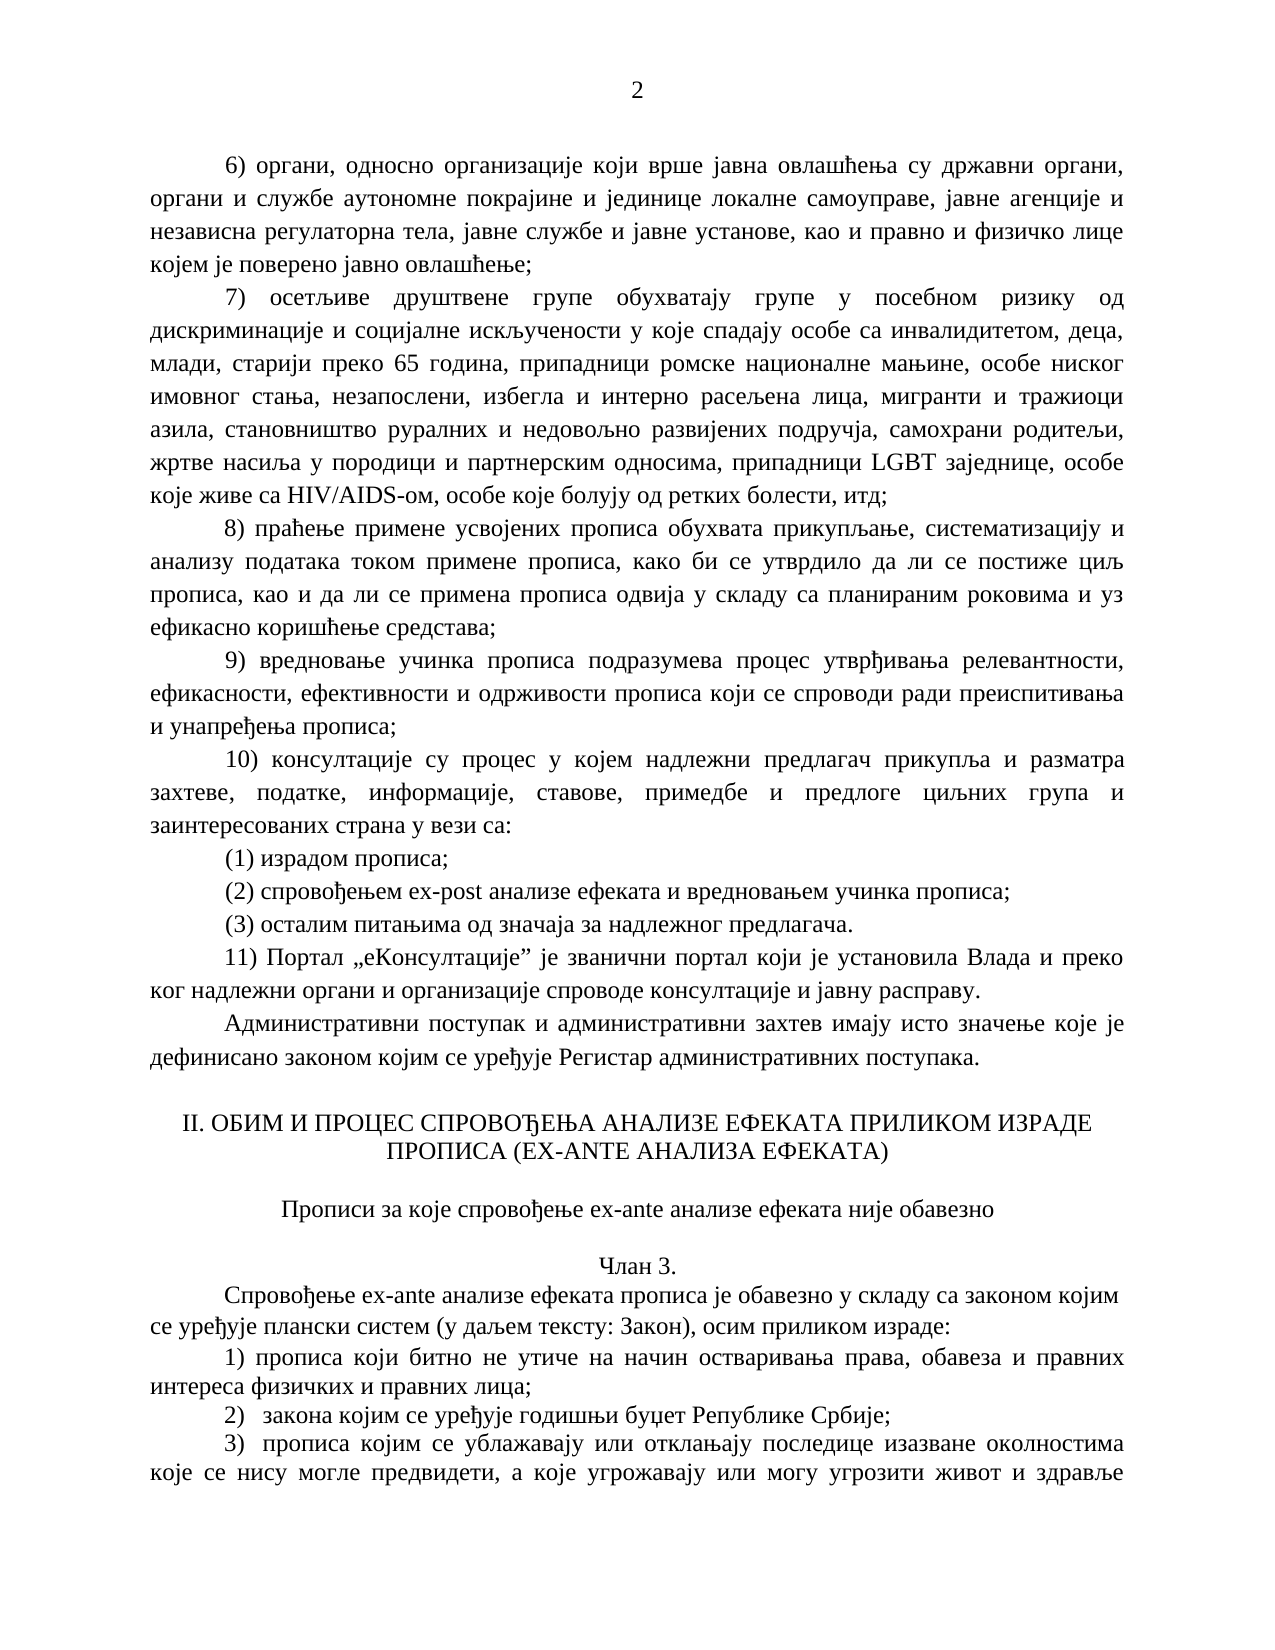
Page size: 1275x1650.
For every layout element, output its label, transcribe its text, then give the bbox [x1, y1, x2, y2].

text 7) осетљиве друштвене групе обухватају групе у посебном ризику од дискриминације и социјалне искључености у које спадају особе са инвалидитетом, деца, млади, старији преко 65 година, припадници ромске националне мањине, особе ниског имовног стања, незапослени, избегла и интерно расељена лица, мигранти и тражиоци азила, становништво руралних и недовољно развијених подручја, самохрани родитељи, жртве насиља у породици и партнерским односима, припадници LGBT заједнице, особе које живе са HIV/AIDS-ом, особе које болују од ретких болести, итд; [150, 282, 1125, 509]
list II. ОБИМ И ПРОЦЕС СПРОВОЂЕЊА АНАЛИЗЕ ЕФЕКАТА ПРИЛИКОМ ИЗРАДЕ ПРОПИСА (EX-ANTE АНАЛИЗА ЕФЕКАТА) [150, 1108, 1125, 1165]
text (3) осталим питањима од значаја за надлежног предлагача. [150, 909, 1125, 938]
subtitle Члан 3. [150, 1251, 1125, 1280]
list Прописи за које спровођење ex-ante анализе ефеката није обавезно [150, 1194, 1125, 1223]
text 6) органи, односно организације који врше јавна овлашћења су државни органи, органи и службе аутономне покрајине и јединице локалне самоуправе, јавне агенције и независна регулаторна тела, јавне службе и јавне установе, као и правно и физичко лице којем је поверено јавно овлашћење; [150, 150, 1125, 278]
text 10) консултације су процес у којем надлежни предлагач прикупља и разматра захтеве, податке, информације, ставове, примедбе и предлоге циљних група и заинтересованих страна у вези са: [150, 744, 1125, 839]
text Спровођење еx-ante анализе ефеката прописа је обавезно у складу са законом којим се уређује плански систем (у даљем тексту: Закон), осим приликом израде: [150, 1280, 1125, 1340]
text 9) вредновање учинка прописа подразумева процес утврђивања релевантности, ефикасности, ефективности и одрживости прописа који се спроводи ради преиспитивања и унапређења прописа; [150, 645, 1125, 740]
list 2) закона којим се уређује годишњи буџет Републике Србије; [150, 1400, 1125, 1428]
list 1) прописа који битно не утиче на начин остваривања права, обавеза и правних интереса физичких и правних лица; [150, 1342, 1125, 1400]
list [150, 1428, 1125, 1486]
text 11) Портал „еКонсултације” је званични портал који је установила Влада и преко ког надлежни органи и организације спроводе консултације и јавну расправу. [150, 942, 1125, 1004]
text 8) праћење примене усвојених прописа обухвата прикупљање, систематизацију и анализу података током примене прописа, како би се утврдило да ли се постиже циљ прописа, као и да ли се примена прописа одвија у складу са планираним роковима и уз ефикасно коришћење средстава; [150, 513, 1125, 641]
text (1) израдом прописа; [150, 843, 1125, 872]
text Административни поступак и административни захтев имају исто значење које је дефинисано законом којим се уређује Регистар административних поступака. [150, 1008, 1125, 1070]
text (2) спровођењем ex-post анализе ефеката и вредновањем учинка прописа; [150, 876, 1125, 905]
